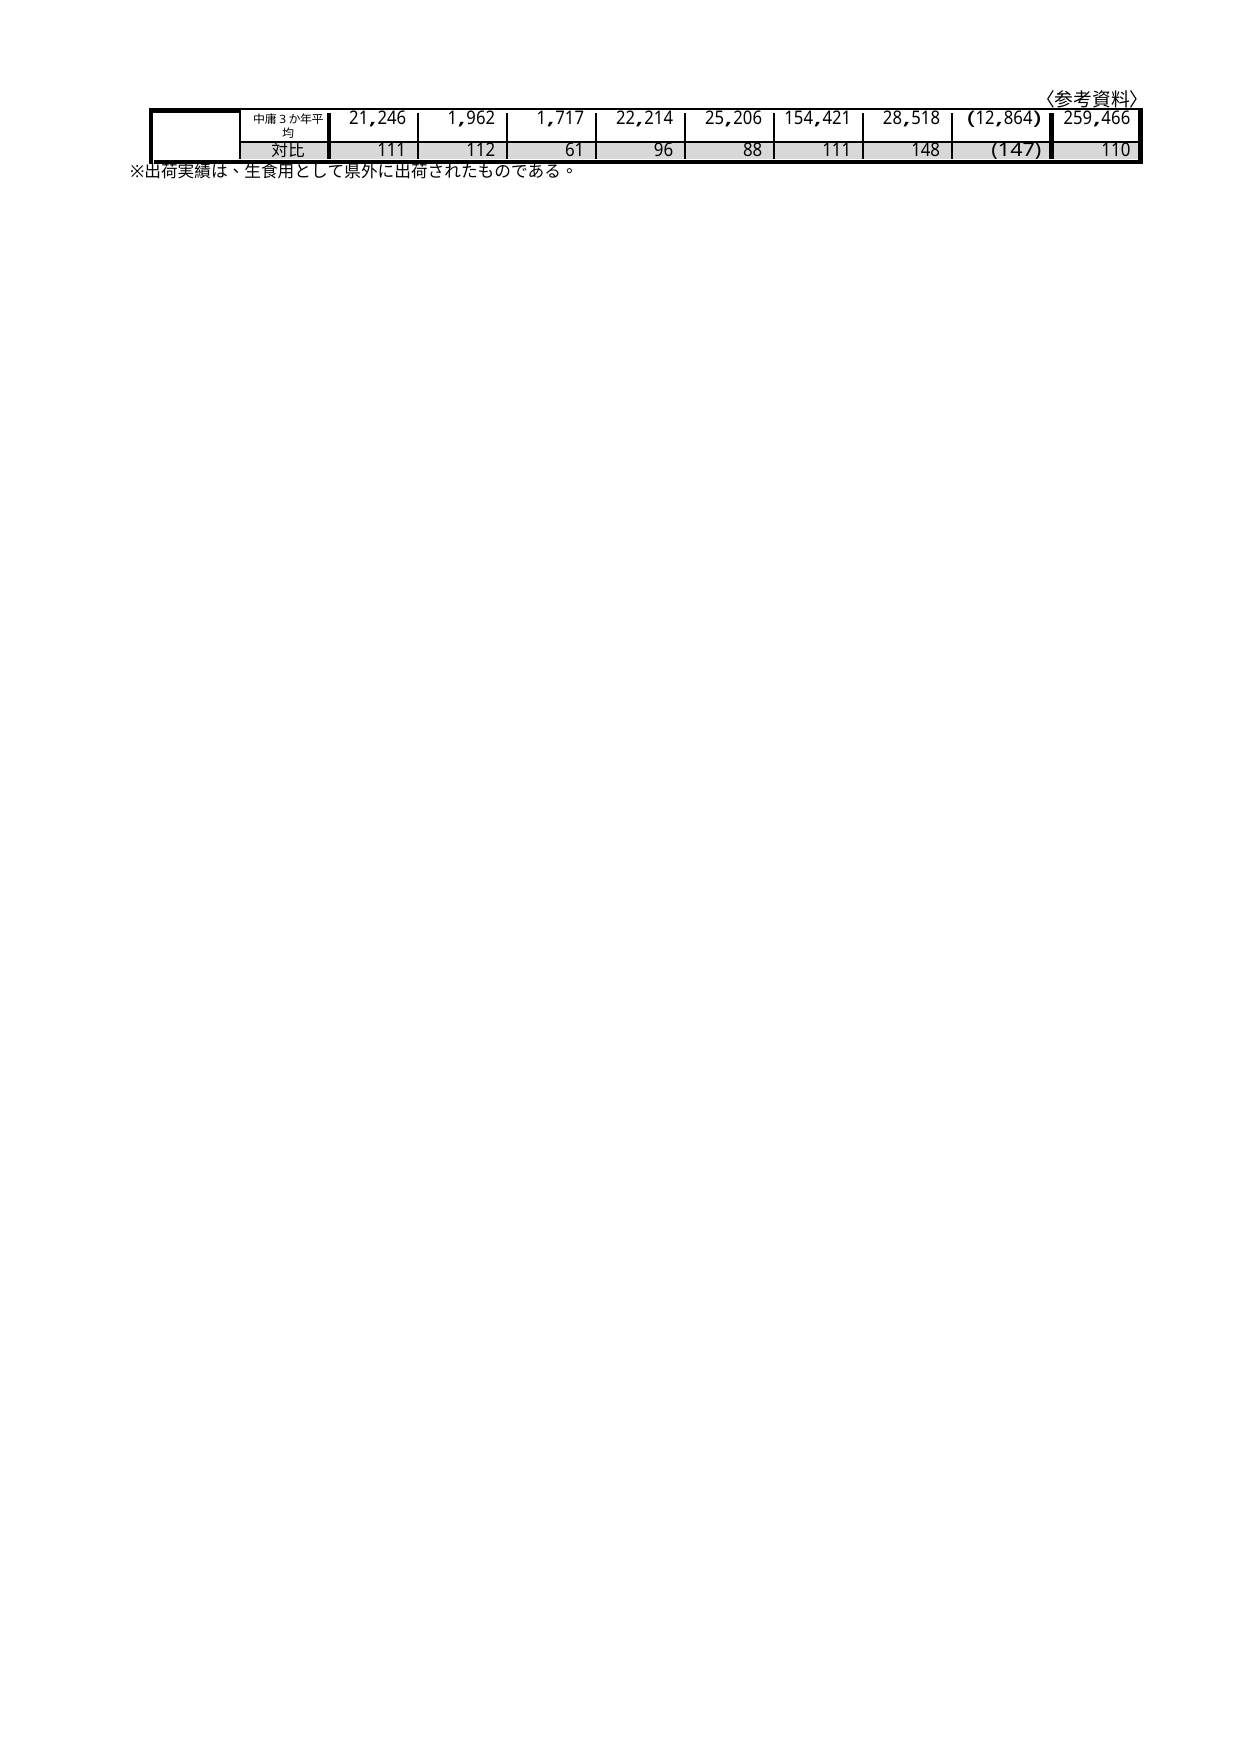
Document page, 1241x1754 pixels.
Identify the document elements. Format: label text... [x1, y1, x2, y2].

table_cell 25,206 [685, 110, 774, 141]
table_cell 対比 [241, 143, 327, 159]
table_cell 88 [686, 143, 773, 159]
table_cell (147) [953, 143, 995, 159]
table_cell 111 [331, 143, 417, 159]
text ※出荷実績は、生食用として県外に出荷されたものである。 [130, 164, 1198, 181]
table_cell (147) [994, 143, 1038, 159]
table_cell 61 [508, 143, 595, 159]
table_cell 96 [597, 143, 684, 159]
table_cell 中庸3か年平均 [241, 110, 329, 141]
table_cell 110 [1054, 143, 1138, 159]
table_cell 28,518 [863, 110, 952, 141]
table_cell 112 [419, 143, 506, 159]
table_cell 21,246 [329, 110, 418, 141]
table_cell (12,864) [952, 110, 1051, 141]
table_cell 1,717 [507, 110, 596, 141]
table_cell 1,962 [418, 110, 507, 141]
table_cell 148 [864, 143, 951, 159]
table_cell 154,421 [774, 110, 863, 141]
table_cell 22,214 [596, 110, 685, 141]
table_cell 111 [775, 143, 862, 159]
table_cell 259,466 [1051, 110, 1138, 141]
